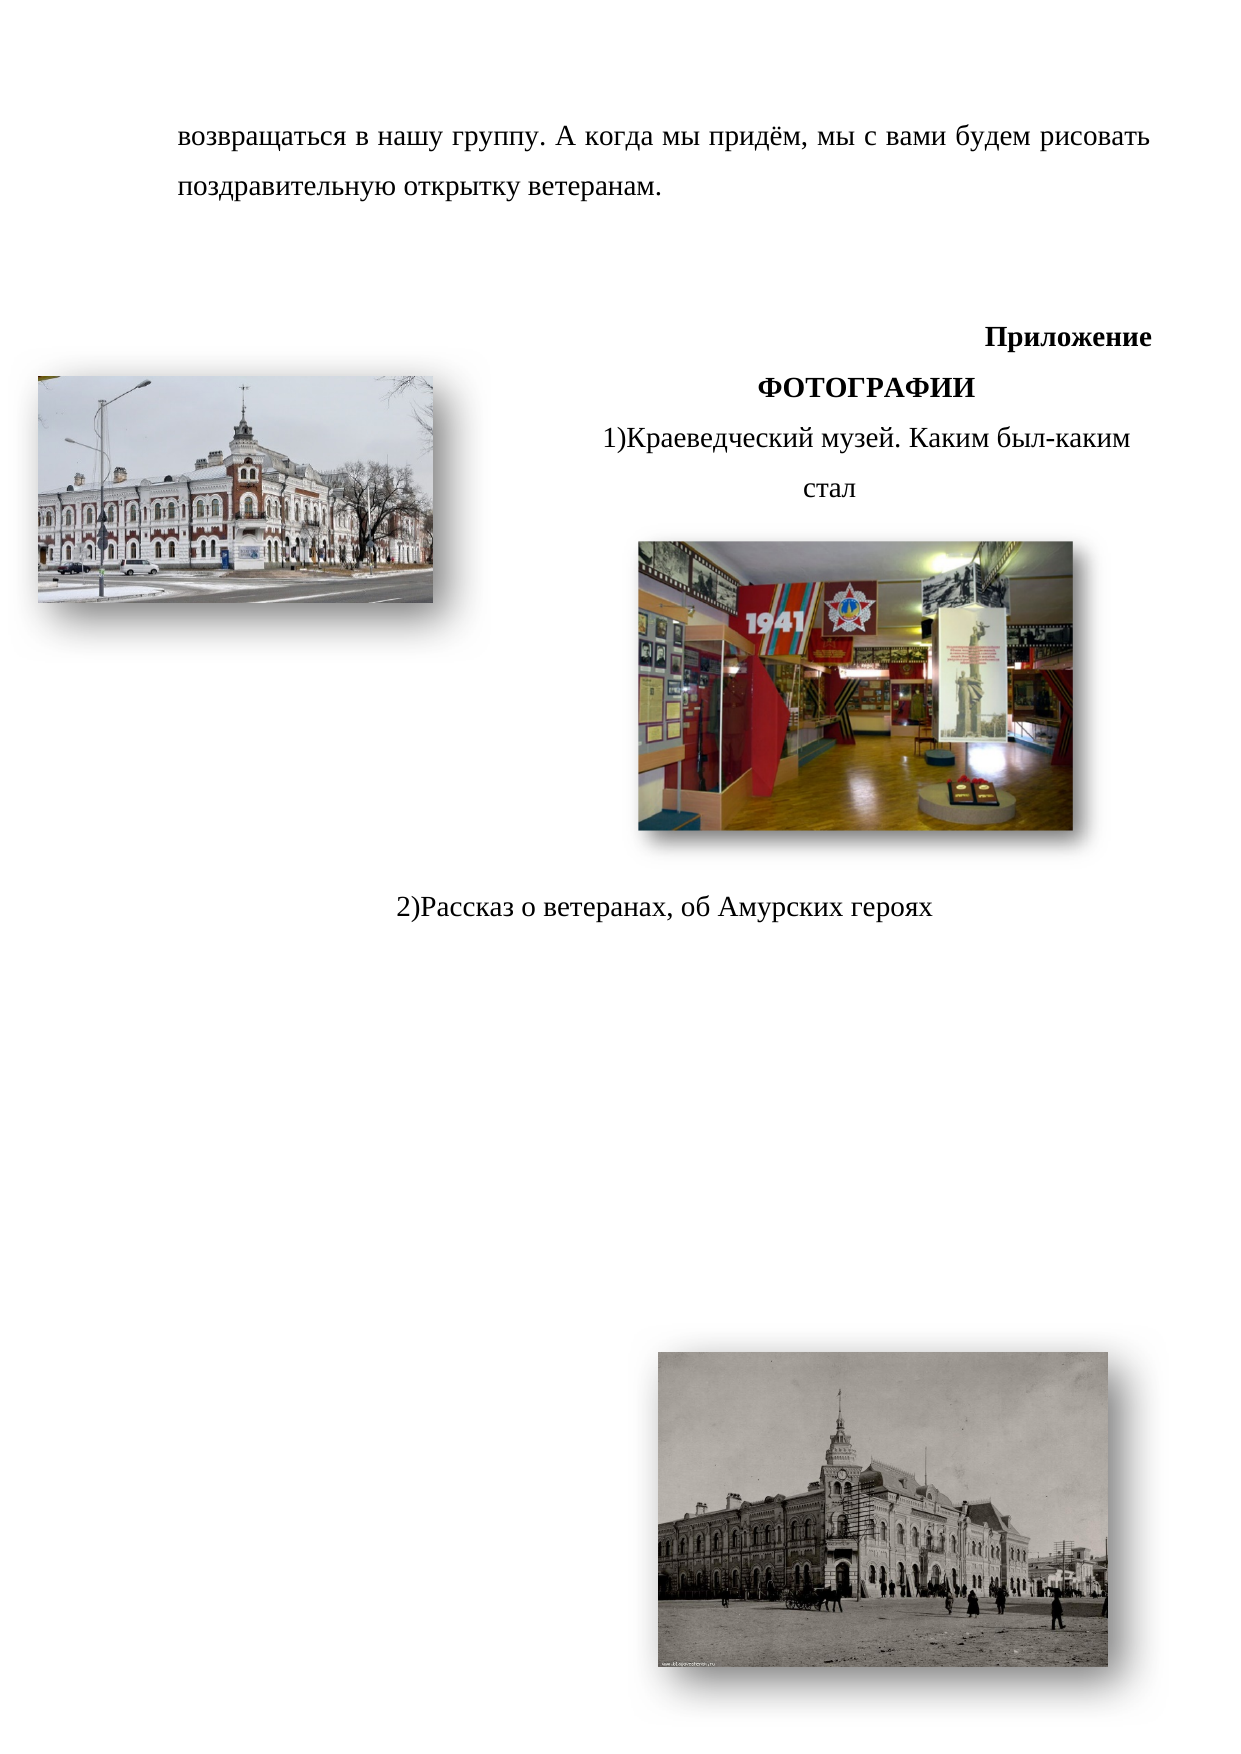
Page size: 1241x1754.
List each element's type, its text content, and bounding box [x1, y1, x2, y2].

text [177, 118, 1152, 202]
picture [38, 376, 433, 603]
text ФОТОГРАФИИ [457, 370, 1152, 403]
text 1)Краеведческий музей. Каким был-каким стал [480, 420, 1152, 504]
picture [658, 1352, 1108, 1667]
picture [617, 520, 1115, 873]
text Приложение [177, 319, 1152, 353]
